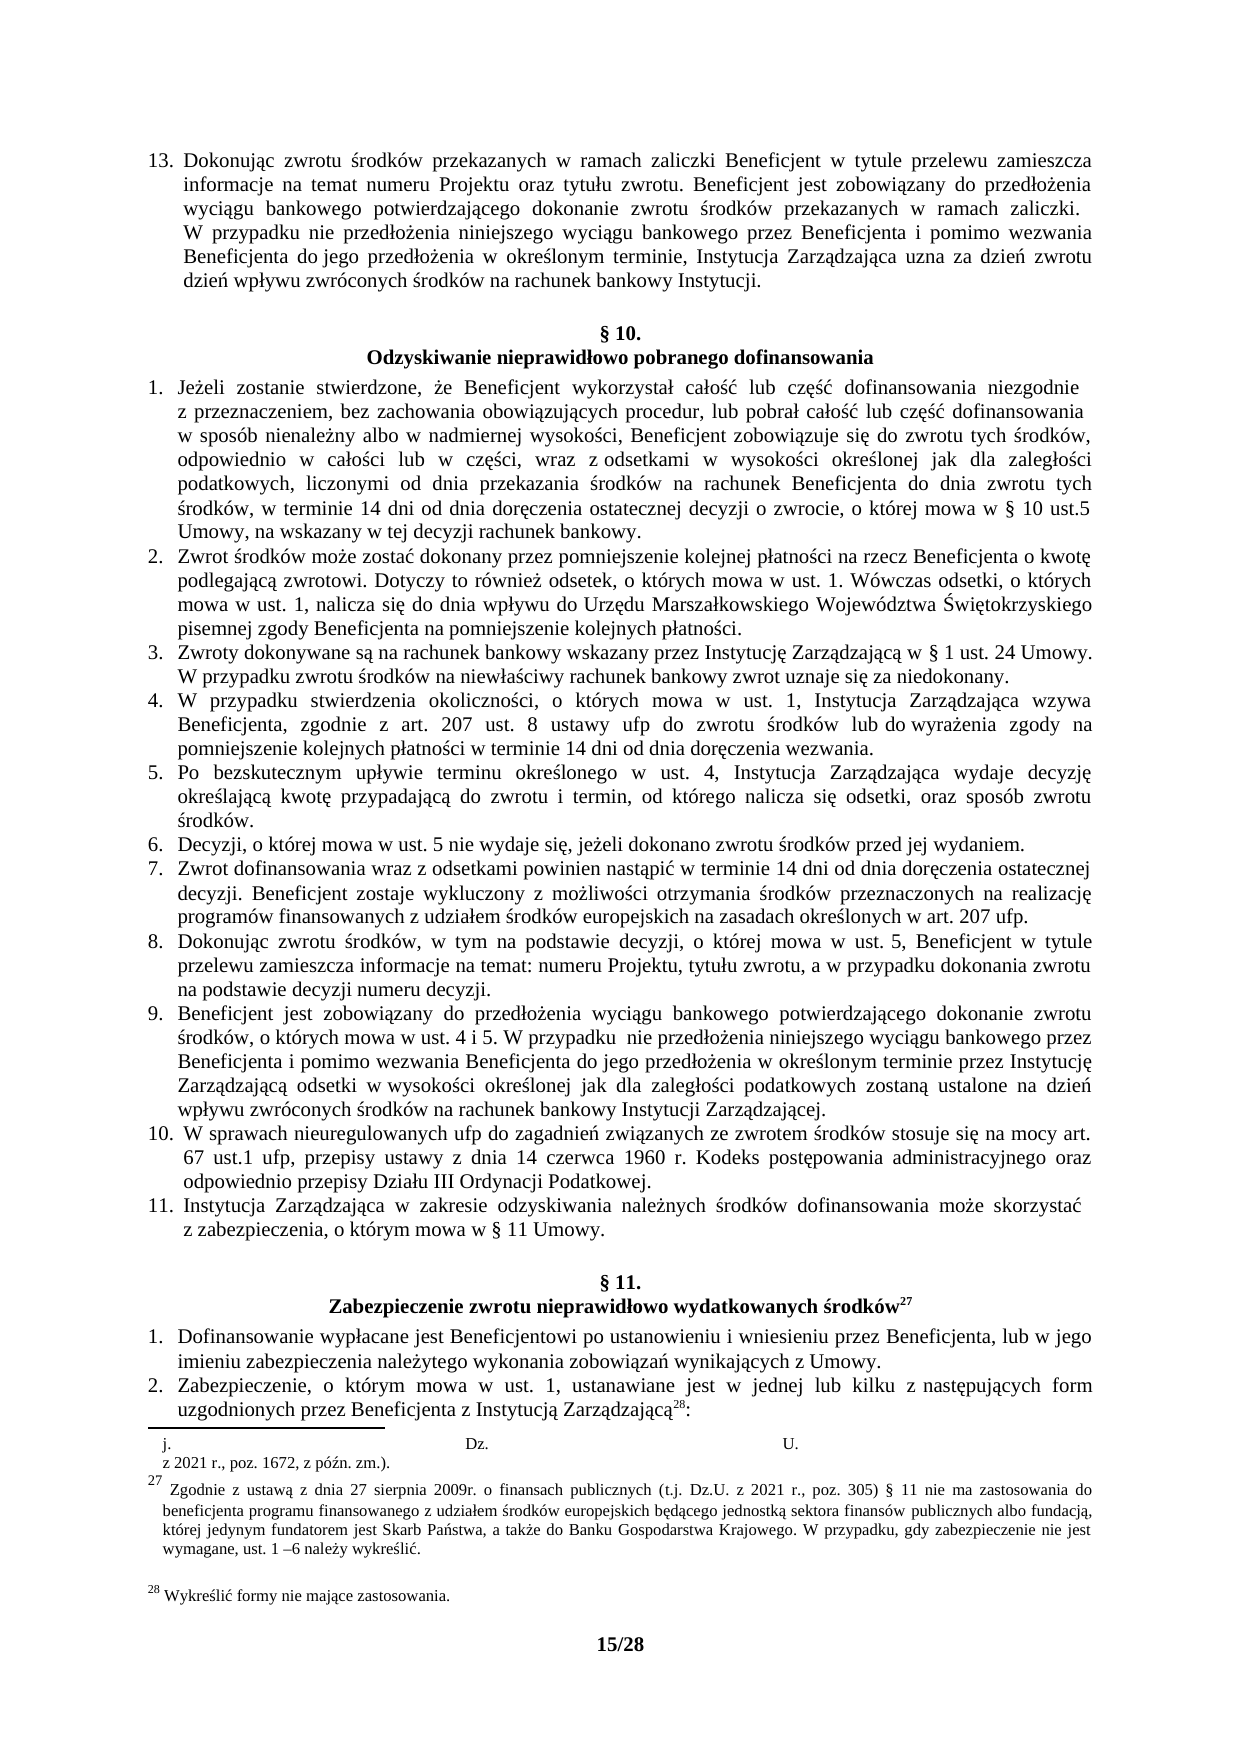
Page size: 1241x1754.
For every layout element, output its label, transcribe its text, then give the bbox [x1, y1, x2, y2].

list W sprawach nieuregulowanych ufp do zagadnień związanych ze zwrotem środków stosuje się na mocy art. 67 ust.1 ufp, przepisy ustawy z dnia 14 czerwca 1960 r. Kodeks postępowania administracyjnego oraz odpowiednio przepisy Działu III Ordynacji Podatkowej. [148, 1121, 1093, 1193]
list Beneficjent jest zobowiązany do przedłożenia wyciągu bankowego potwierdzającego dokonanie zwrotu środków, o których mowa w ust. 4 i 5. W przypadku nie przedłożenia niniejszego wyciągu bankowego przez Beneficjenta i pomimo wezwania Beneficjenta do jego przedłożenia w określonym terminie przez Instytucję Zarządzającą odsetki w wysokości określonej jak dla zaległości podatkowych zostaną ustalone na dzień wpływu zwróconych środków na rachunek bankowy Instytucji Zarządzającej. [148, 1001, 1093, 1121]
list Instytucja Zarządzająca w zakresie odzyskiwania należnych środków dofinansowania może skorzystać z zabezpieczenia, o którym mowa w § 11 Umowy. [148, 1193, 1093, 1241]
list Dofinansowanie wypłacane jest Beneficjentowi po ustanowieniu i wniesieniu przez Beneficjenta, lub w jego imieniu zabezpieczenia należytego wykonania zobowiązań wynikających z Umowy. [148, 1324, 1093, 1373]
subtitle § 11. Zabezpieczenie zwrotu nieprawidłowo wydatkowanych środków [148, 1270, 1093, 1318]
list Jeżeli zostanie stwierdzone, że Beneficjent wykorzystał całość lub część dofinansowania niezgodnie z przeznaczeniem, bez zachowania obowiązujących procedur, lub pobrał całość lub część dofinansowania w sposób nienależny albo w nadmiernej wysokości, Beneficjent zobowiązuje się do zwrotu tych środków, odpowiednio w całości lub w części, wraz z odsetkami w wysokości określonej jak dla zaległości podatkowych, liczonymi od dnia przekazania środków na rachunek Beneficjenta do dnia zwrotu tych środków, w terminie 14 dni od dnia doręczenia ostatecznej decyzji o zwrocie, o której mowa w § 10 ust.5 Umowy, na wskazany w tej decyzji rachunek bankowy. [148, 375, 1093, 543]
list Zwroty dokonywane są na rachunek bankowy wskazany przez Instytucję Zarządzającą w § 1 ust. 24 Umowy. W przypadku zwrotu środków na niewłaściwy rachunek bankowy zwrot uznaje się za niedokonany. [148, 640, 1093, 688]
list W przypadku stwierdzenia okoliczności, o których mowa w ust. 1, Instytucja Zarządzająca wzywa Beneficjenta, zgodnie z art. 207 ust. 8 ustawy ufp do zwrotu środków lub do wyrażenia zgody na pomniejszenie kolejnych płatności w terminie 14 dni od dnia doręczenia wezwania. [148, 688, 1093, 760]
list Dokonując zwrotu środków, w tym na podstawie decyzji, o której mowa w ust. 5, Beneficjent w tytule przelewu zamieszcza informacje na temat: numeru Projektu, tytułu zwrotu, a w przypadku dokonania zwrotu na podstawie decyzji numeru decyzji. [148, 928, 1093, 1001]
list Zabezpieczenie, o którym mowa w ust. 1, ustanawiane jest w jednej lub kilku z następujących form uzgodnionych przez Beneficjenta z Instytucją Zarządzającą: [148, 1373, 1093, 1421]
subtitle § 10. Odzyskiwanie nieprawidłowo pobranego dofinansowania [148, 321, 1093, 369]
list Decyzji, o której mowa w ust. 5 nie wydaje się, jeżeli dokonano zwrotu środków przed jej wydaniem. [148, 832, 1093, 856]
list Zwrot dofinansowania wraz z odsetkami powinien nastąpić w terminie 14 dni od dnia doręczenia ostatecznej decyzji. Beneficjent zostaje wykluczony z możliwości otrzymania środków przeznaczonych na realizację programów finansowanych z udziałem środków europejskich na zasadach określonych w art. 207 ufp. [148, 856, 1093, 928]
list Zwrot środków może zostać dokonany przez pomniejszenie kolejnej płatności na rzecz Beneficjenta o kwotę podlegającą zwrotowi. Dotyczy to również odsetek, o których mowa w ust. 1. Wówczas odsetki, o których mowa w ust. 1, nalicza się do dnia wpływu do Urzędu Marszałkowskiego Województwa Świętokrzyskiego pisemnej zgody Beneficjenta na pomniejszenie kolejnych płatności. [148, 543, 1093, 640]
list Dokonując zwrotu środków przekazanych w ramach zaliczki Beneficjent w tytule przelewu zamieszcza informacje na temat numeru Projektu oraz tytułu zwrotu. Beneficjent jest zobowiązany do przedłożenia wyciągu bankowego potwierdzającego dokonanie zwrotu środków przekazanych w ramach zaliczki. W przypadku nie przedłożenia niniejszego wyciągu bankowego przez Beneficjenta i pomimo wezwania Beneficjenta do jego przedłożenia w określonym terminie, Instytucja Zarządzająca uzna za dzień zwrotu dzień wpływu zwróconych środków na rachunek bankowy Instytucji. [148, 148, 1093, 292]
list Po bezskutecznym upływie terminu określonego w ust. 4, Instytucja Zarządzająca wydaje decyzję określającą kwotę przypadającą do zwrotu i termin, od którego nalicza się odsetki, oraz sposób zwrotu środków. [148, 760, 1093, 832]
